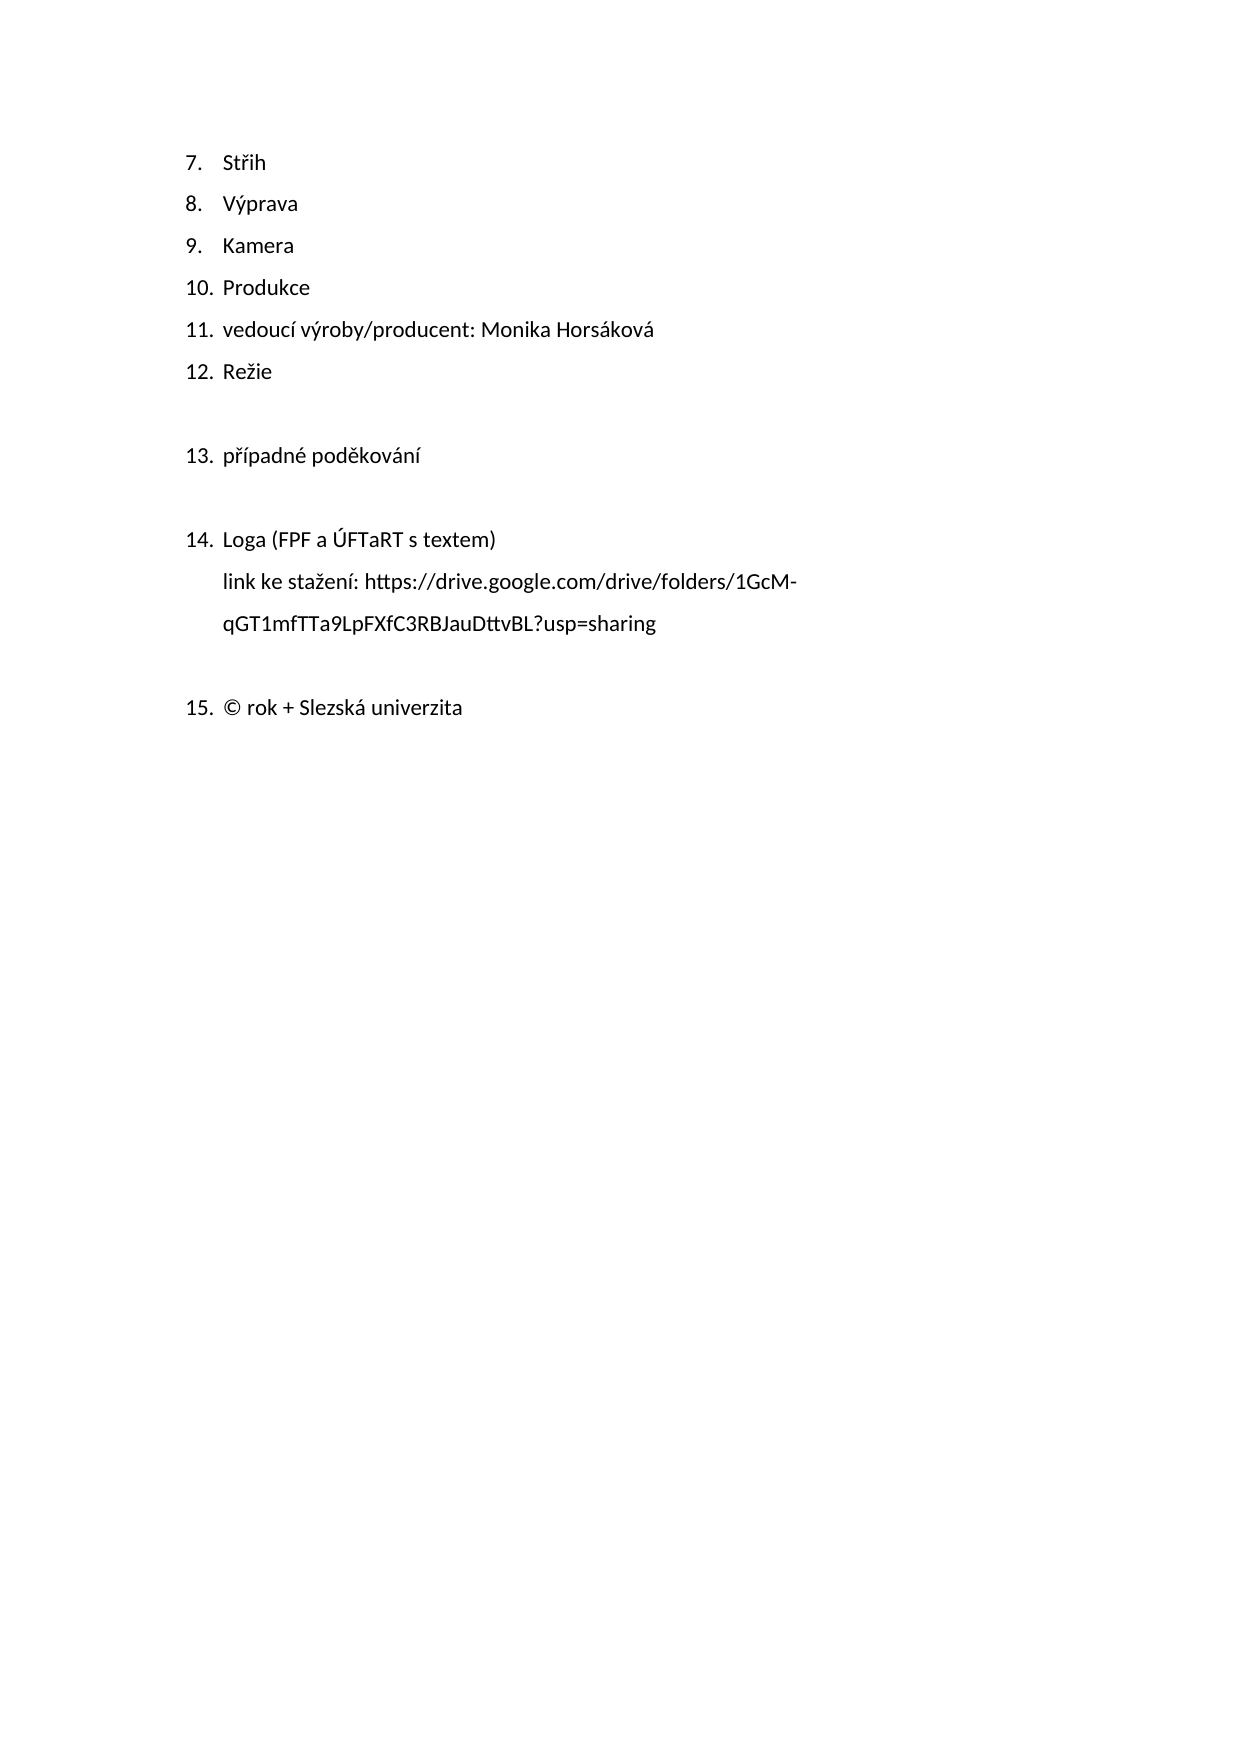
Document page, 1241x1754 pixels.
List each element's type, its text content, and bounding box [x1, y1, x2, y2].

list vedoucí výroby/producent: Monika Horsáková [185, 316, 1093, 343]
list © rok + Slezská univerzita [185, 693, 1093, 721]
list Kamera [185, 232, 1093, 259]
list případné poděkování [185, 441, 1093, 469]
list link ke stažení: https://drive.google.com/drive/folders/1GcM-qGT1mfTTa9LpFXfC3RBJauDttvBL?usp=sharing [223, 567, 1093, 637]
list Produkce [185, 273, 1093, 302]
list Loga (FPF a ÚFTaRT s textem) [185, 525, 1093, 553]
list Režie [185, 357, 1093, 386]
list Střih [185, 148, 1093, 176]
list Výprava [185, 189, 1093, 218]
